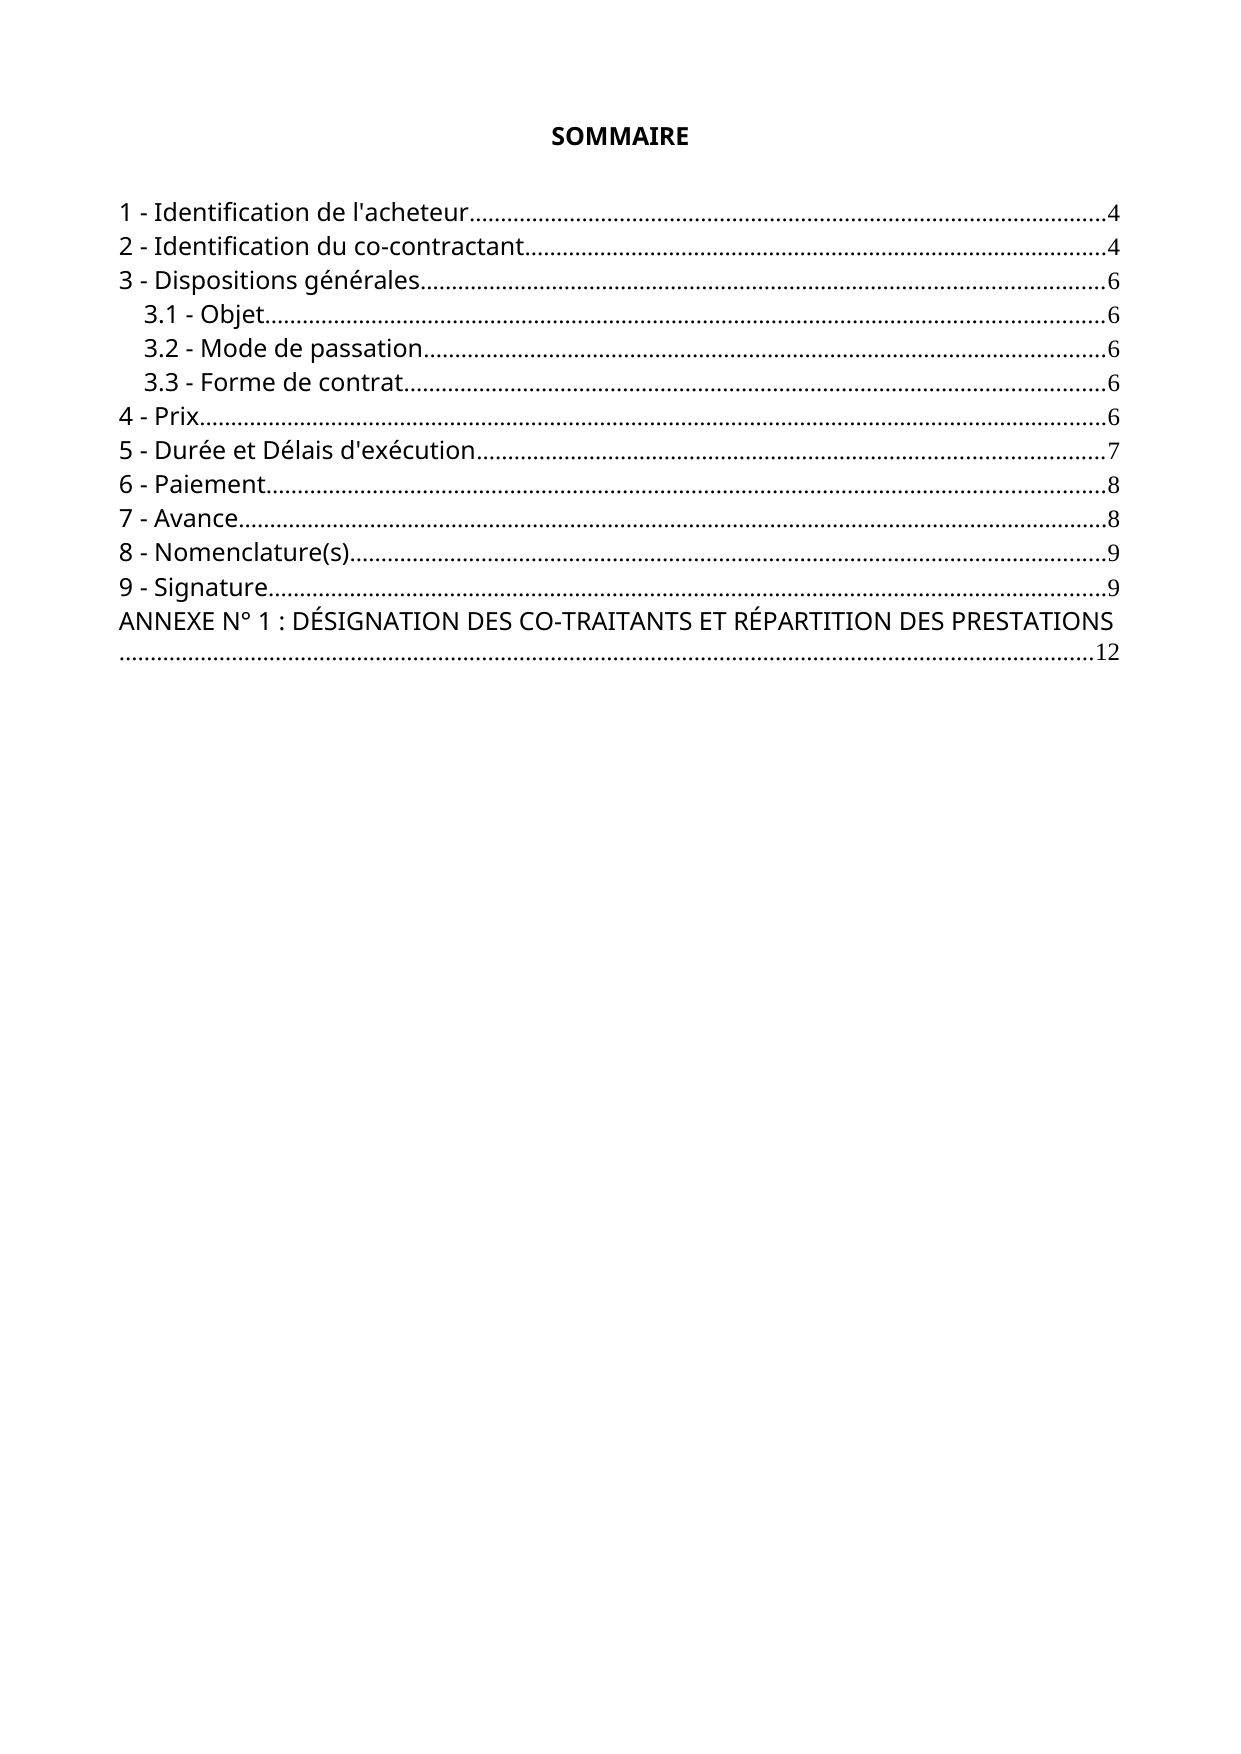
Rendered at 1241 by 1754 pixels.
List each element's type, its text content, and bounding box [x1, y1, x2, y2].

text 9 - Signature 9 [119, 569, 1121, 603]
text 3.3 - Forme de contrat 6 [144, 365, 1121, 399]
text 3 - Dispositions générales 6 [119, 263, 1121, 297]
text 5 - Durée et Délais d'exécution 7 [119, 433, 1121, 467]
text 3.1 - Objet 6 [144, 297, 1121, 331]
text 8 - Nomenclature(s) 9 [119, 535, 1121, 569]
text ANNEXE N° 1 : DÉSIGNATION DES CO-TRAITANTS ET RÉPARTITION DES PRESTATIONS 12 [119, 603, 1121, 666]
text 7 - Avance 8 [119, 501, 1121, 535]
text 1 - Identification de l'acheteur 4 [119, 194, 1121, 228]
text 4 - Prix 6 [119, 399, 1121, 433]
text 3.2 - Mode de passation 6 [144, 331, 1121, 365]
text 2 - Identification du co-contractant 4 [119, 228, 1121, 263]
text 6 - Paiement 8 [119, 467, 1121, 501]
text SOMMAIRE [119, 119, 1121, 153]
